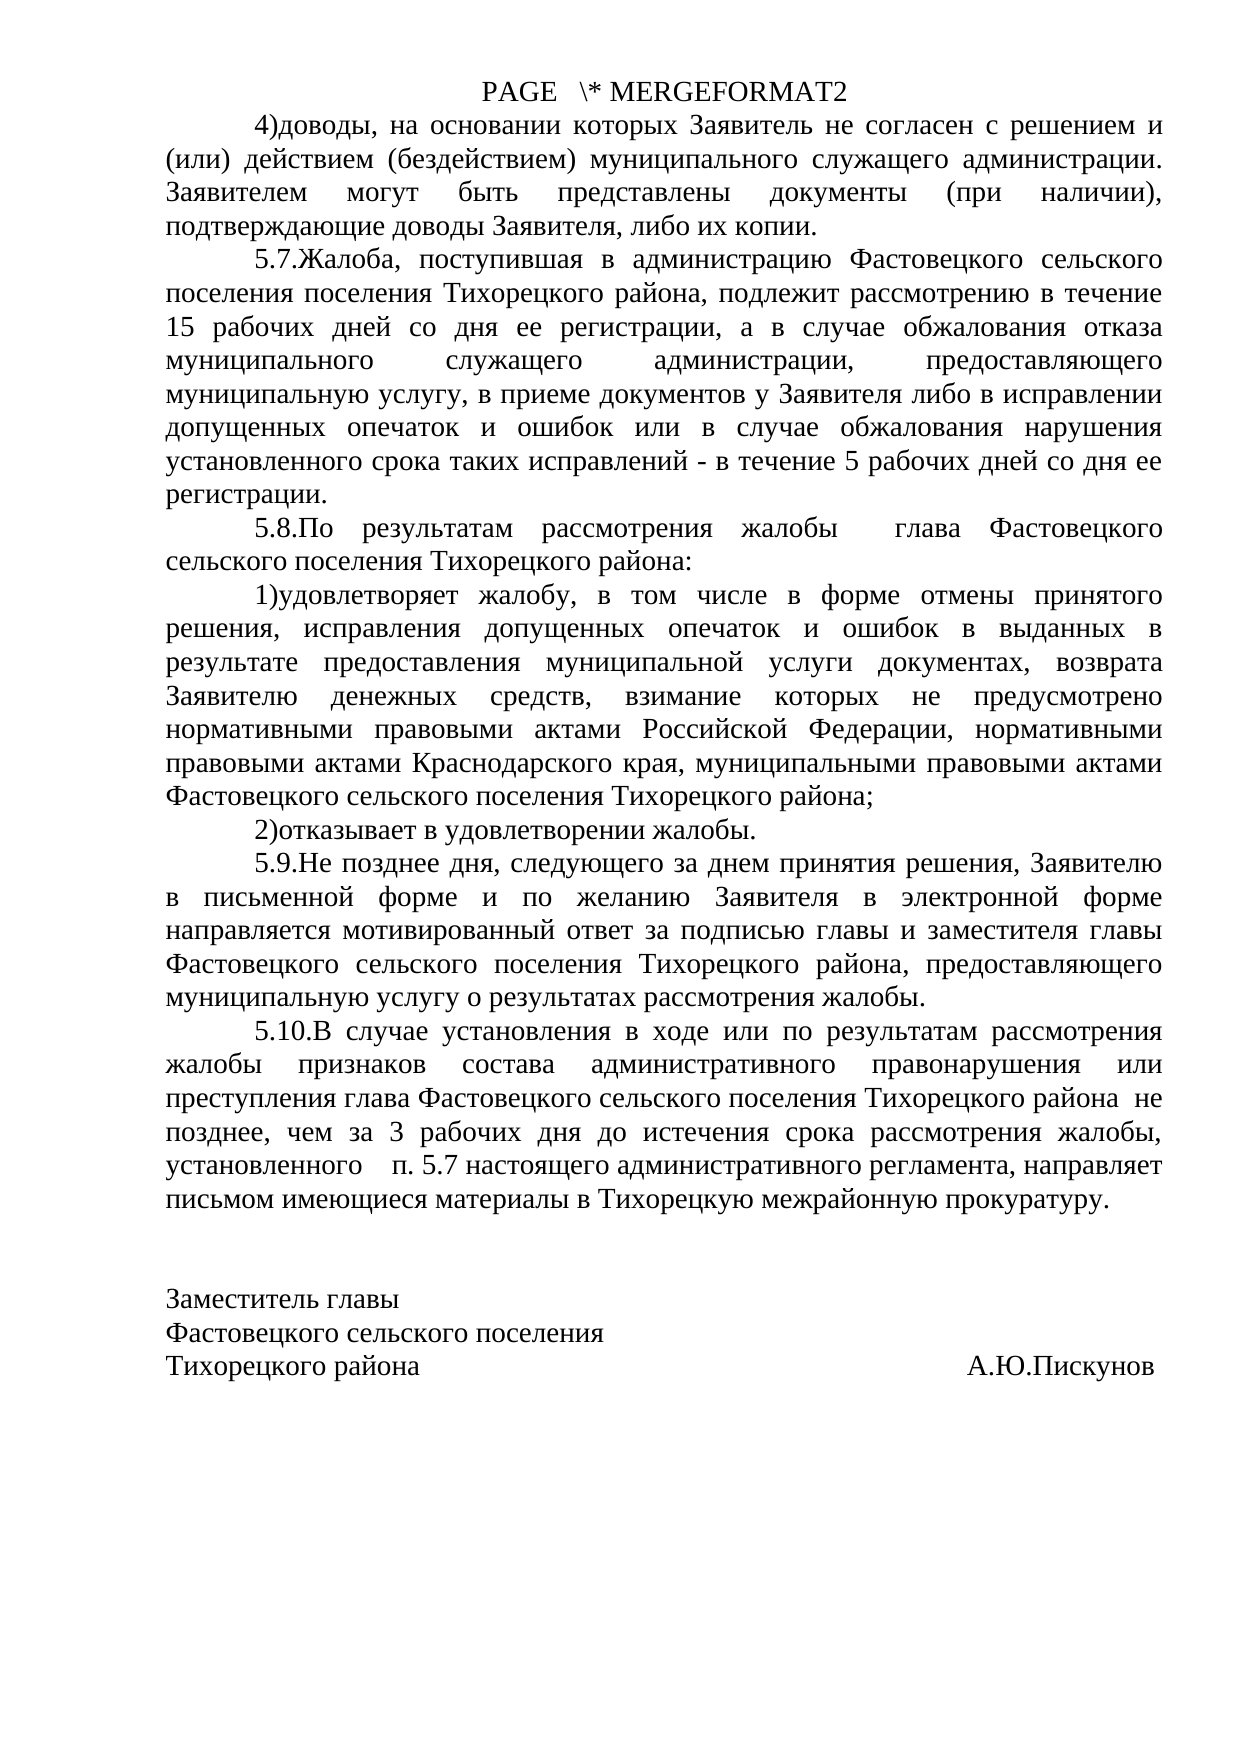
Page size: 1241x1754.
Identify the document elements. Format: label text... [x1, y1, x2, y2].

text 5.7.Жалоба, поступившая в администрацию Фастовецкого сельского поселения поселения Тихорецкого района, подлежит рассмотрению в течение 15 рабочих дней со дня ее регистрации, а в случае обжалования отказа муниципального служащего администрации, предоставляющего муниципальную услугу, в приеме документов у Заявителя либо в исправлении допущенных опечаток и ошибок или в случае обжалования нарушения установленного срока таких исправлений - в течение 5 рабочих дней со дня ее регистрации. [165, 242, 1163, 510]
text 5.9.Не позднее дня, следующего за днем принятия решения, Заявителю в письменной форме и по желанию Заявителя в электронной форме направляется мотивированный ответ за подписью главы и заместителя главы Фастовецкого сельского поселения Тихорецкого района, предоставляющего муниципальную услугу о результатах рассмотрения жалобы. [165, 845, 1163, 1013]
text Тихорецкого района А.Ю.Пискунов [165, 1348, 1163, 1382]
text 5.8.По результатам рассмотрения жалобы глава Фастовецкого сельского поселения Тихорецкого района: [165, 510, 1163, 577]
text 2)отказывает в удовлетворении жалобы. [165, 812, 1163, 845]
text Фастовецкого сельского поселения [165, 1315, 1163, 1348]
text 1)удовлетворяет жалобу, в том числе в форме отмены принятого решения, исправления допущенных опечаток и ошибок в выданных в результате предоставления муниципальной услуги документах, возврата Заявителю денежных средств, взимание которых не предусмотрено нормативными правовыми актами Российской Федерации, нормативными правовыми актами Краснодарского края, муниципальными правовыми актами Фастовецкого сельского поселения Тихорецкого района; [165, 577, 1163, 812]
text 4)доводы, на основании которых Заявитель не согласен с решением и (или) действием (бездействием) муниципального служащего администрации. Заявителем могут быть представлены документы (при наличии), подтверждающие доводы Заявителя, либо их копии. [165, 107, 1163, 242]
text Заместитель главы [165, 1281, 1163, 1315]
text 5.10.В случае установления в ходе или по результатам рассмотрения жалобы признаков состава административного правонарушения или преступления глава Фастовецкого сельского поселения Тихорецкого района не позднее, чем за 3 рабочих дня до истечения срока рассмотрения жалобы, установленного п. 5.7 настоящего административного регламента, направляет письмом имеющиеся материалы в Тихорецкую межрайонную прокуратуру. [165, 1013, 1163, 1214]
